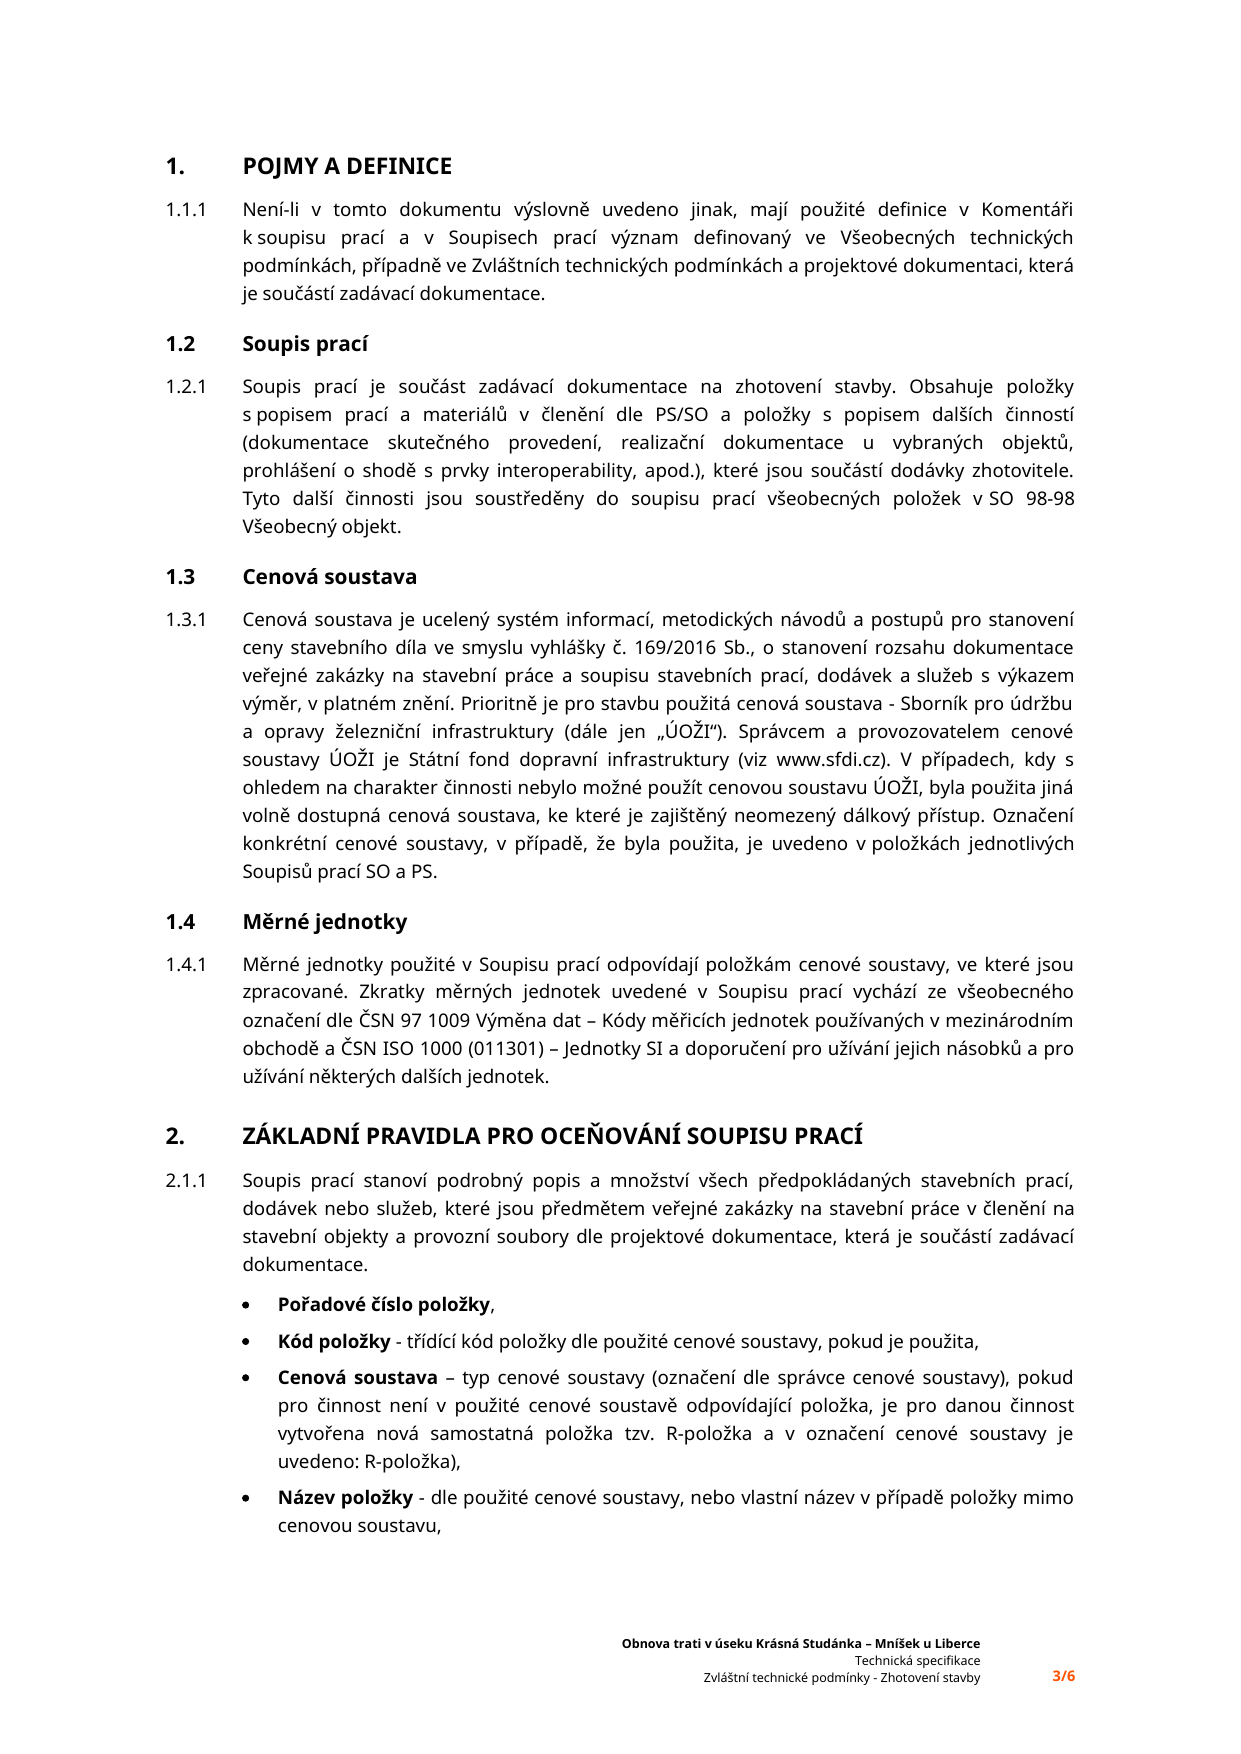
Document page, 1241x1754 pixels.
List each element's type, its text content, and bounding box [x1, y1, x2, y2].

text Soupis prací [165, 329, 1075, 358]
text POJMY A DEFINICE [165, 150, 1075, 181]
text Cenová soustava je ucelený systém informací, metodických návodů a postupů pro stanovení ceny stavebního díla ve smyslu vyhlášky č. 169/2016 Sb., o stanovení rozsahu dokumentace veřejné zakázky na stavební práce a soupisu stavebních prací, dodávek a služeb s výkazem výměr, v platném znění. Prioritně je pro stavbu použitá cenová soustava - Sborník pro údržbu a opravy železniční infrastruktury (dále jen „ÚOŽI“). Správcem a provozovatelem cenové soustavy ÚOŽI je Státní fond dopravní infrastruktury (viz www.sfdi.cz). V případech, kdy s ohledem na charakter činnosti nebylo možné použít cenovou soustavu ÚOŽI, byla použita jiná volně dostupná cenová soustava, ke které je zajištěný neomezený dálkový přístup. Označení konkrétní cenové soustavy, v případě, že byla použita, je uvedeno v položkách jednotlivých Soupisů prací SO a PS. [165, 606, 1075, 884]
text Název položky - dle použité cenové soustavy, nebo vlastní název v případě položky mimo cenovou soustavu, [242, 1485, 1075, 1538]
text Kód položky - třídící kód položky dle použité cenové soustavy, pokud je použita, [242, 1328, 1075, 1353]
text Není-li v tomto dokumentu výslovně uvedeno jinak, mají použité definice v Komentáři k soupisu prací a v Soupisech prací význam definovaný ve Všeobecných technických podmínkách, případně ve Zvláštních technických podmínkách a projektové dokumentaci, která je součástí zadávací dokumentace. [165, 197, 1075, 306]
text Soupis prací je součást zadávací dokumentace na zhotovení stavby. Obsahuje položky s popisem prací a materiálů v členění dle PS/SO a položky s popisem dalších činností (dokumentace skutečného provedení, realizační dokumentace u vybraných objektů, prohlášení o shodě s prvky interoperability, apod.), které jsou součástí dodávky zhotovitele. Tyto další činnosti jsou soustředěny do soupisu prací všeobecných položek v SO 98-98 Všeobecný objekt. [165, 373, 1075, 539]
text Pořadové číslo položky, [242, 1292, 1075, 1317]
text Měrné jednotky [165, 907, 1075, 936]
text Soupis prací stanoví podrobný popis a množství všech předpokládaných stavebních prací, dodávek nebo služeb, které jsou předmětem veřejné zakázky na stavební práce v členění na stavební objekty a provozní soubory dle projektové dokumentace, která je součástí zadávací dokumentace. [165, 1167, 1075, 1277]
text Cenová soustava – typ cenové soustavy (označení dle správce cenové soustavy), pokud pro činnost není v použité cenové soustavě odpovídající položka, je pro danou činnost vytvořena nová samostatná položka tzv. R-položka a v označení cenové soustavy je uvedeno: R-položka), [242, 1364, 1075, 1474]
text Měrné jednotky použité v Soupisu prací odpovídají položkám cenové soustavy, ve které jsou zpracované. Zkratky měrných jednotek uvedené v Soupisu prací vychází ze všeobecného označení dle ČSN 97 1009 Výměna dat – Kódy měřicích jednotek používaných v mezinárodním obchodě a ČSN ISO 1000 (011301) – Jednotky SI a doporučení pro užívání jejich násobků a pro užívání některých dalších jednotek. [165, 951, 1075, 1088]
text Cenová soustava [165, 562, 1075, 591]
text ZÁKLADNÍ PRAVIDLA PRO OCEŇOVÁNÍ SOUPISU PRACÍ [165, 1120, 1075, 1151]
